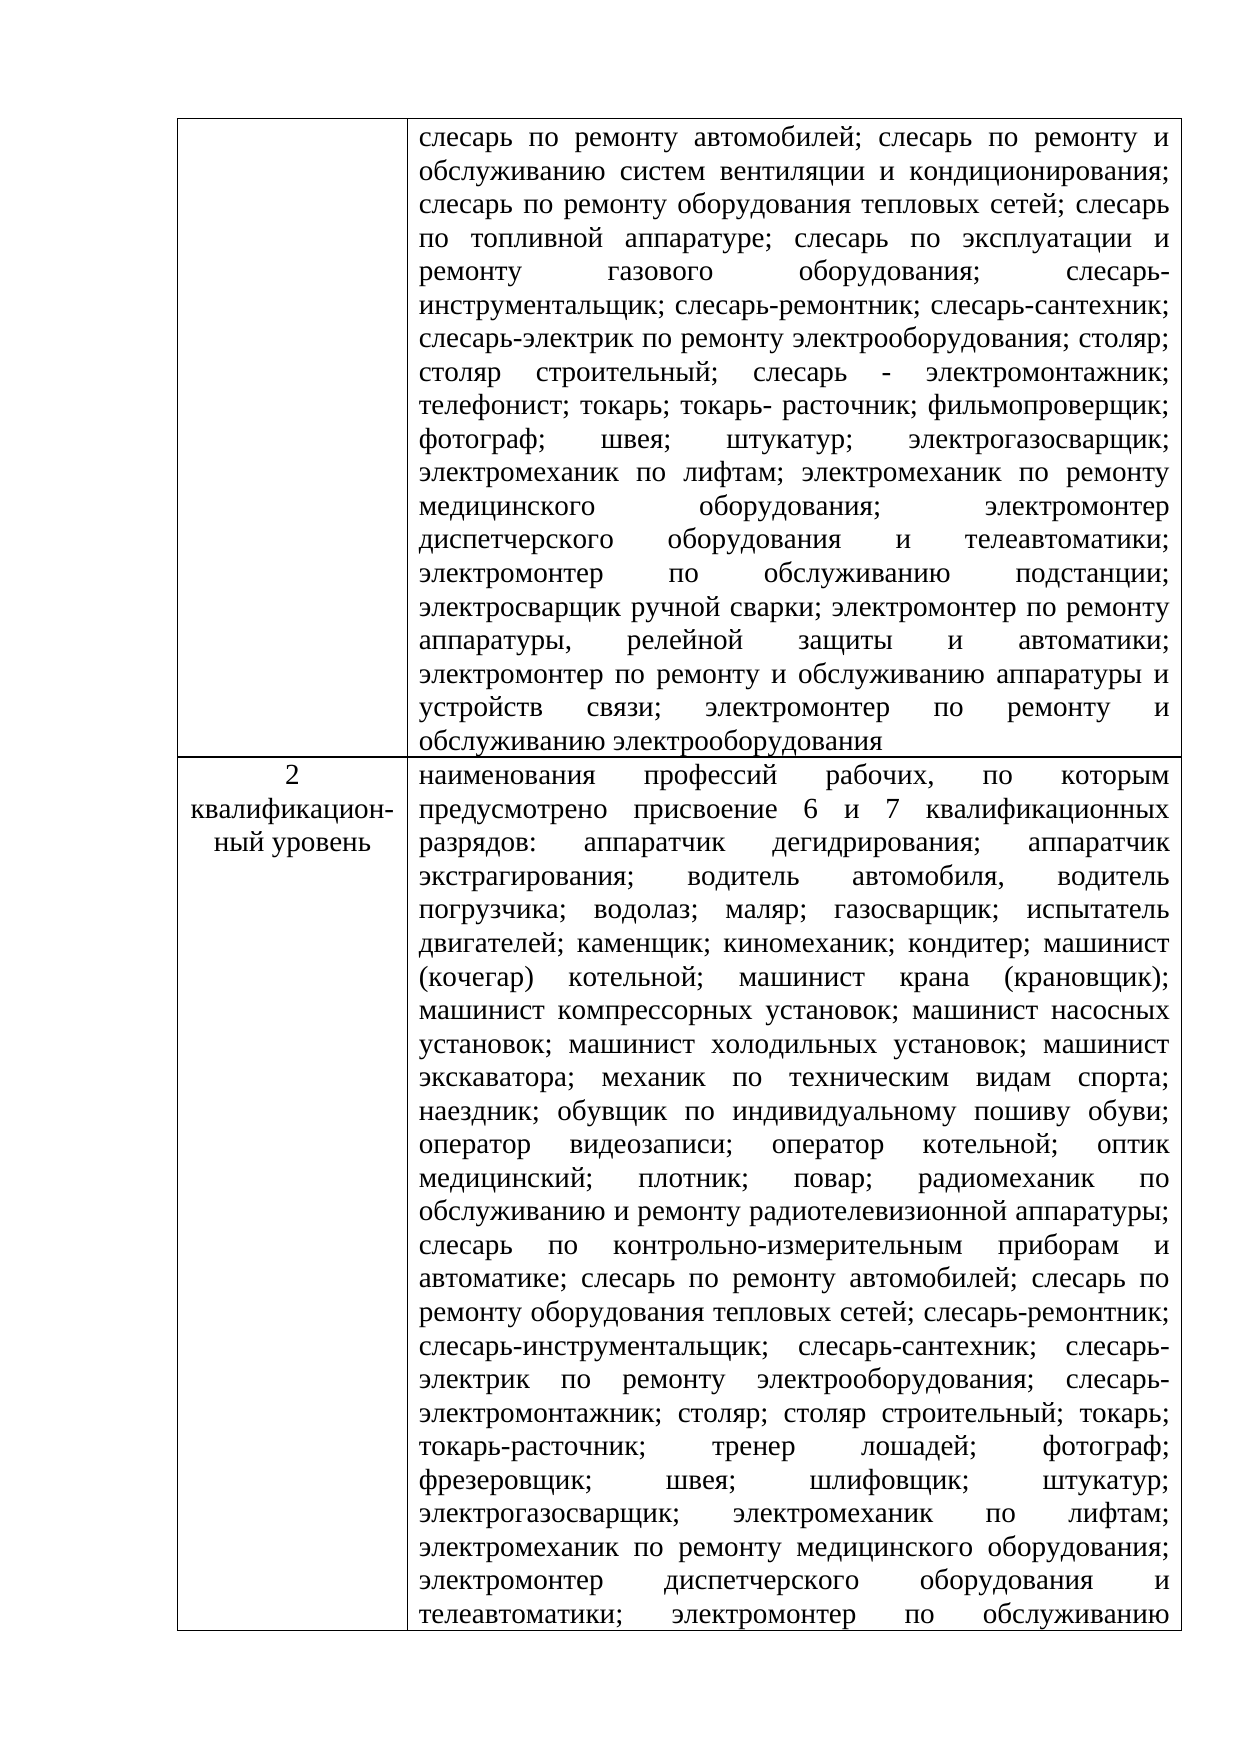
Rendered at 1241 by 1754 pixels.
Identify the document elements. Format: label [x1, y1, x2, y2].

table_cell [408, 758, 1181, 1629]
table_cell [408, 119, 1181, 756]
table_cell [178, 119, 407, 756]
table_cell [178, 758, 407, 1629]
